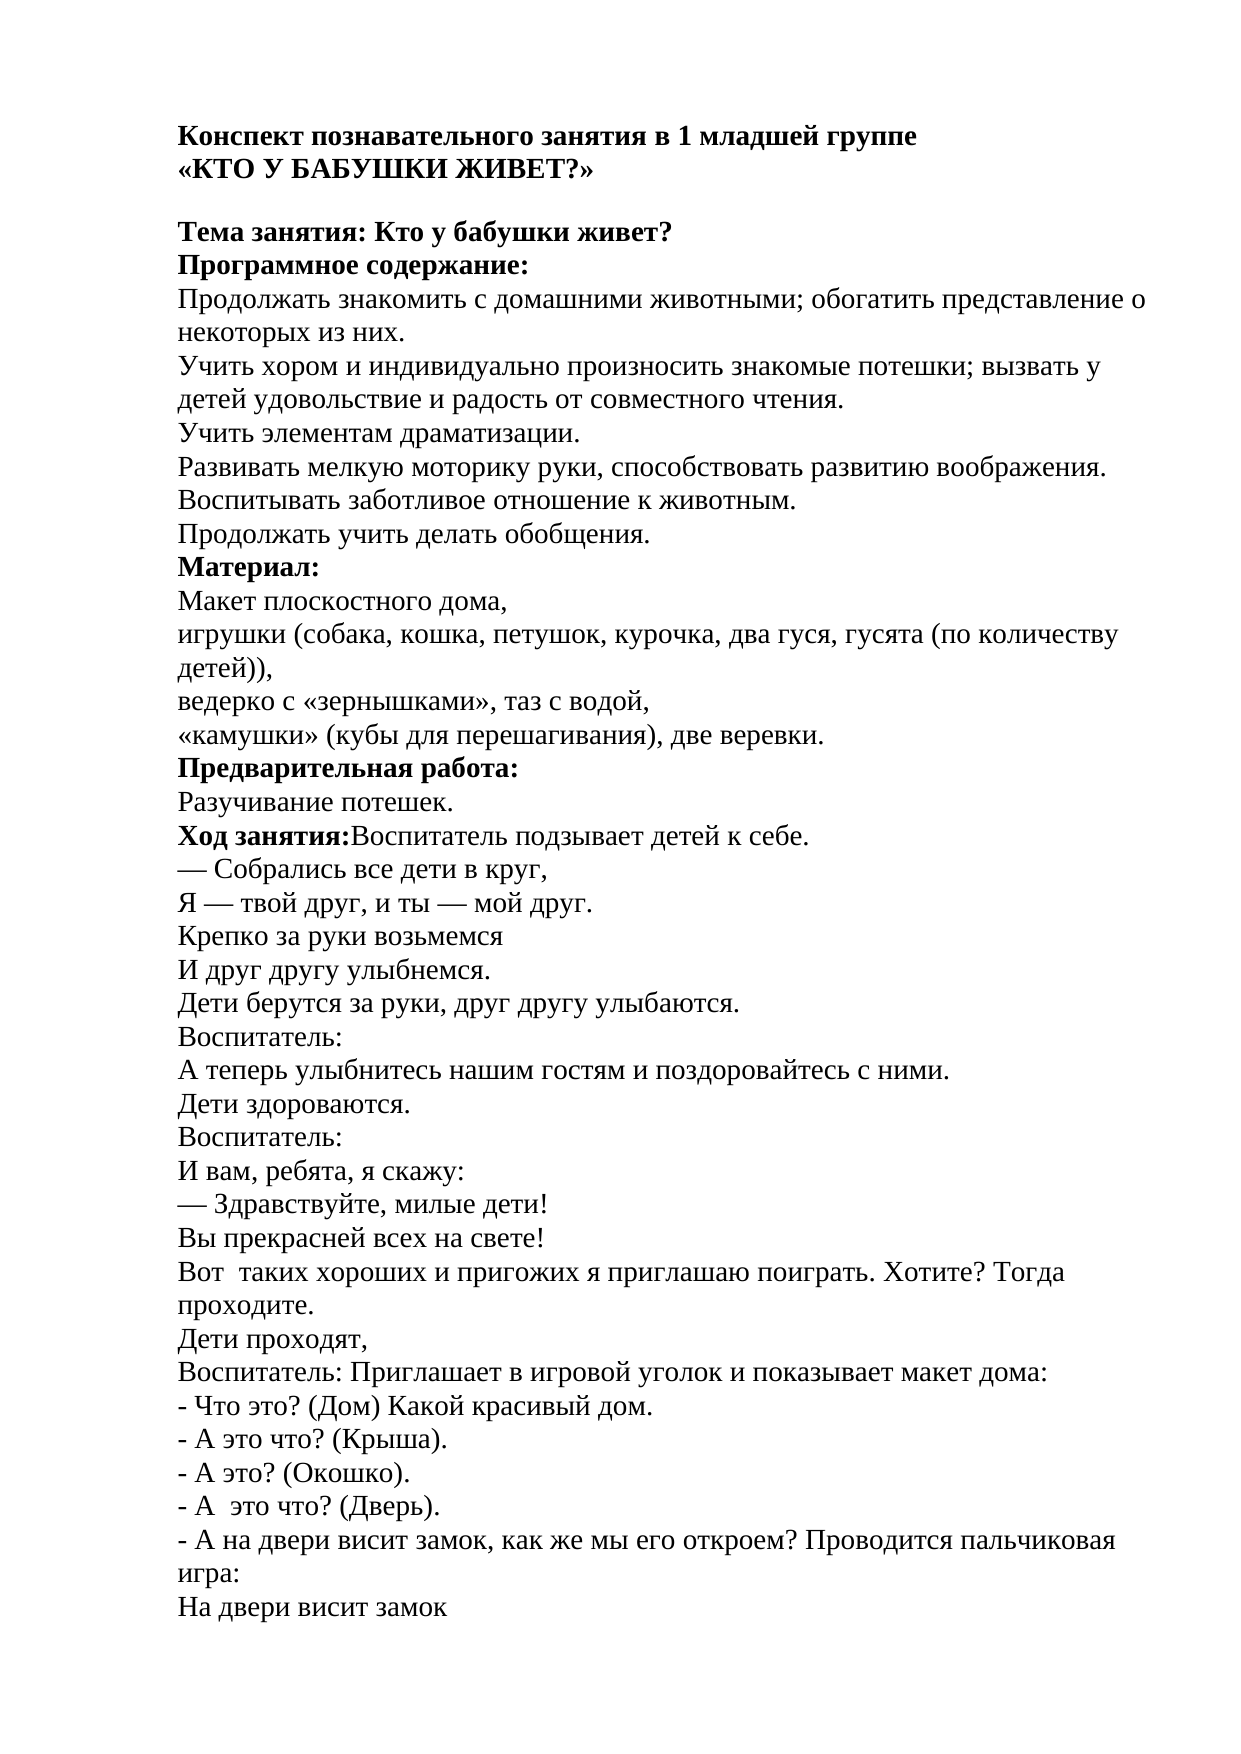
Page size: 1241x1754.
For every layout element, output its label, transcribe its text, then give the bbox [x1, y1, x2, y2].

text Материал: [177, 549, 1152, 583]
text - А это? (Окошко). [177, 1455, 1152, 1488]
text Я — твой друг, и ты — мой друг. [177, 885, 1152, 918]
text Вот таких хороших и пригожих я приглашаю поиграть. Хотите? Тогда проходите. [177, 1254, 1152, 1321]
text — Здравствуйте, милые дети! [177, 1187, 1152, 1220]
text Крепко за руки возьмемся [177, 918, 1152, 952]
text — Собрались все дети в круг, [177, 851, 1152, 885]
text Воспитатель: Приглашает в игровой уголок и показывает макет дома: [177, 1354, 1152, 1388]
text И вам, ребята, я скажу: [177, 1153, 1152, 1187]
text Воспитывать заботливое отношение к животным. [177, 482, 1152, 516]
text - А это что? (Дверь). [177, 1488, 1152, 1522]
text Дети здороваются. [177, 1086, 1152, 1119]
text Тема занятия: Кто у бабушки живет? [177, 214, 1152, 247]
text Предварительная работа: [177, 751, 1152, 784]
text И друг другу улыбнемся. [177, 952, 1152, 985]
text Дети берутся за руки, друг другу улыбаются. [177, 985, 1152, 1019]
text - А на двери висит замок, как же мы его откроем? Проводится пальчиковая игра: [177, 1522, 1152, 1589]
text - Что это? (Дом) Какой красивый дом. [177, 1388, 1152, 1421]
text Продолжать знакомить с домашними животными; обогатить представление о некоторых из них. [177, 281, 1152, 348]
text А теперь улыбнитесь нашим гостям и поздоровайтесь с ними. [177, 1052, 1152, 1086]
text игрушки (собака, кошка, петушок, курочка, два гуся, гусята (по количеству детей)), [177, 616, 1152, 683]
text Программное содержание: [177, 247, 1152, 281]
text Ход занятия:Воспитатель подзывает детей к себе. [177, 818, 1152, 851]
text Учить хором и индивидуально произносить знакомые потешки; вызвать у детей удовольствие и радость от совместного чтения. [177, 348, 1152, 415]
text Макет плоскостного дома, [177, 583, 1152, 616]
text Развивать мелкую моторику руки, способствовать развитию воображения. [177, 449, 1152, 482]
text Вы прекрасней всех на свете! [177, 1220, 1152, 1254]
text Воспитатель: [177, 1119, 1152, 1153]
text ведерко с «зернышками», таз с водой, [177, 683, 1152, 717]
text Разучивание потешек. [177, 784, 1152, 818]
text Конспект познавательного занятия в 1 младшей группе [177, 118, 1152, 152]
text «камушки» (кубы для перешагивания), две веревки. [177, 717, 1152, 751]
text Продолжать учить делать обобщения. [177, 516, 1152, 549]
text - А это что? (Крыша). [177, 1421, 1152, 1455]
text Воспитатель: [177, 1019, 1152, 1052]
text «КТО У БАБУШКИ ЖИВЕТ?» [177, 152, 1152, 185]
text Учить элементам драматизации. [177, 415, 1152, 449]
text На двери висит замок [177, 1589, 1152, 1623]
text Дети проходят, [177, 1321, 1152, 1354]
